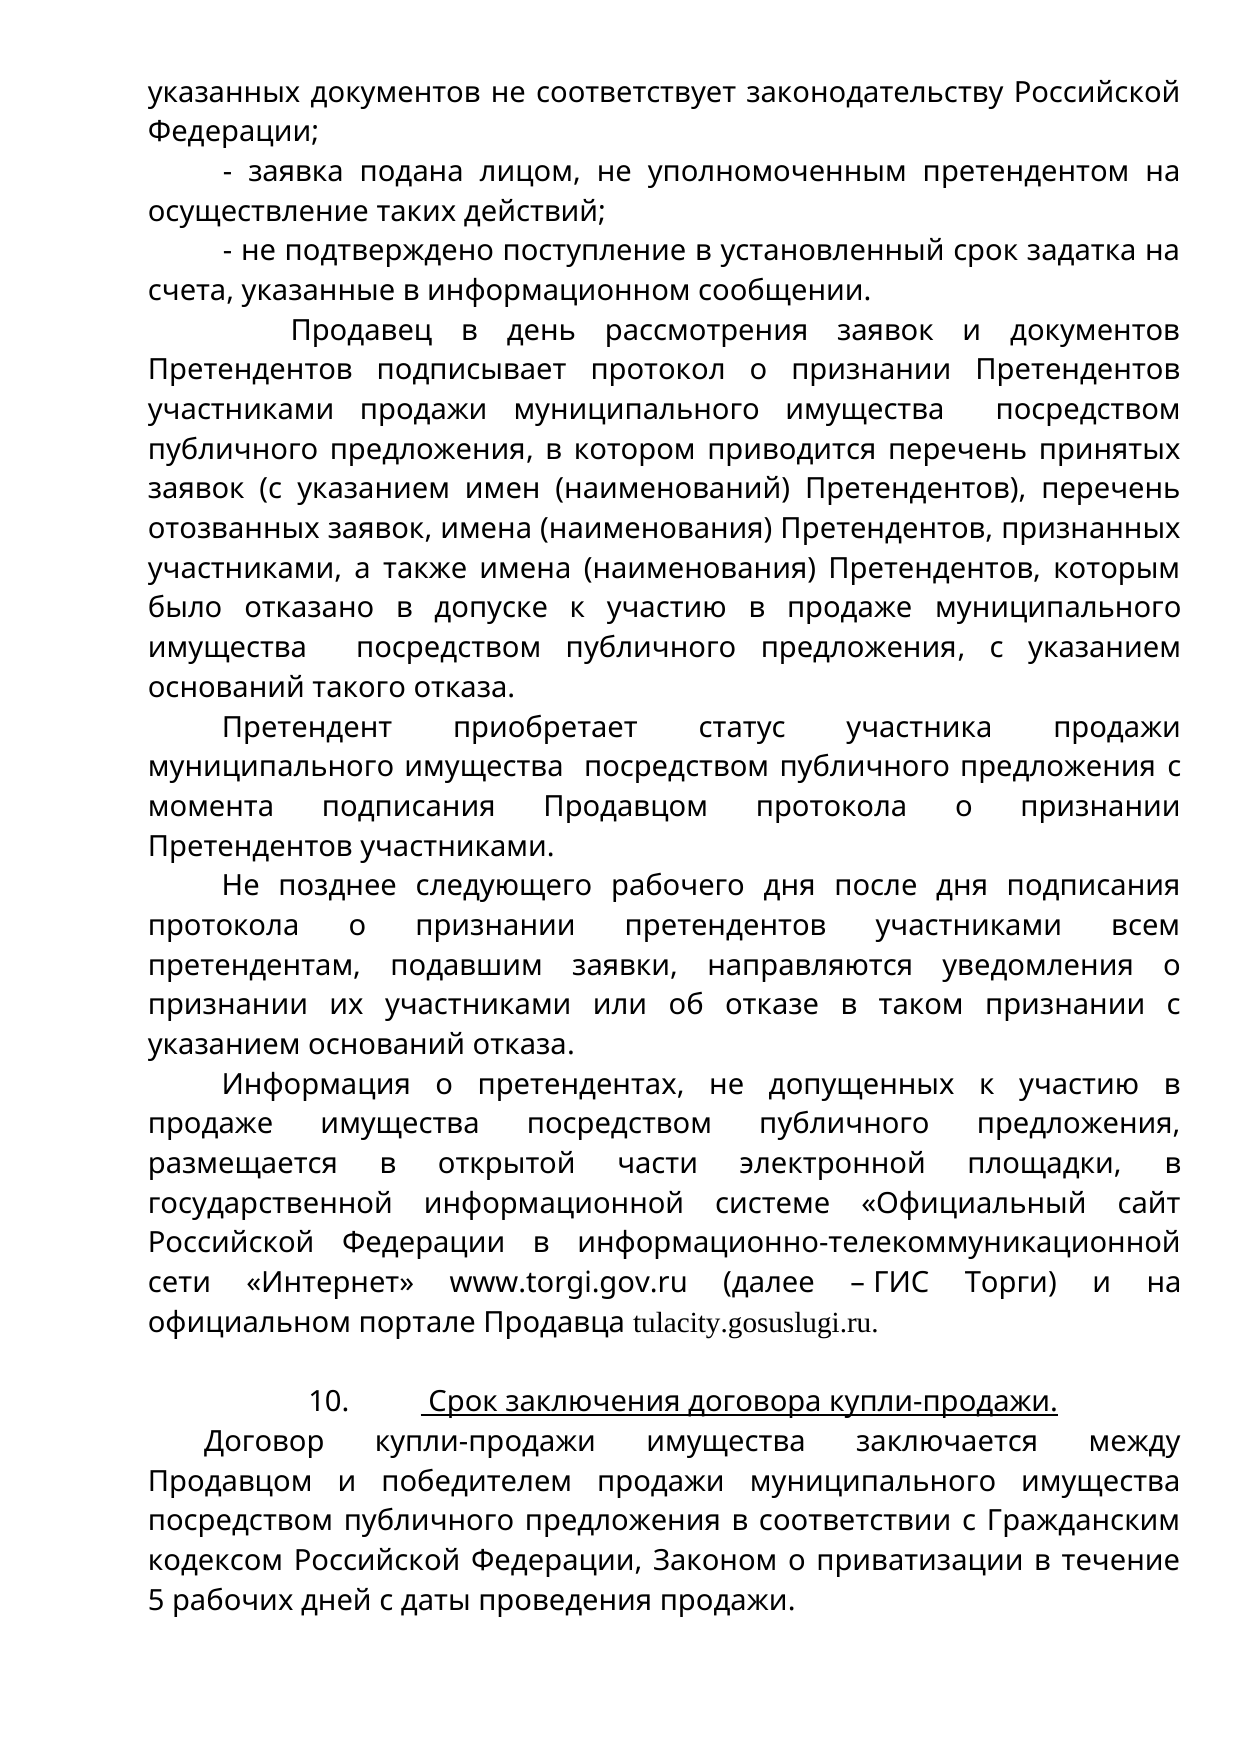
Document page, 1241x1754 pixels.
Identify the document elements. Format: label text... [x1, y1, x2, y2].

text Продавец в день рассмотрения заявок и документов Претендентов подписывает протокол о признании Претендентов участниками продажи муниципального имущества посредством публичного предложения, в котором приводится перечень принятых заявок (с указанием имен (наименований) Претендентов), перечень отозванных заявок, имена (наименования) Претендентов, признанных участниками, а также имена (наименования) Претендентов, которым было отказано в допуске к участию в продаже муниципального имущества посредством публичного предложения, с указанием оснований такого отказа. [148, 309, 1181, 706]
text Не позднее следующего рабочего дня после дня подписания протокола о признании претендентов участниками всем претендентам, подавшим заявки, направляются уведомления о признании их участниками или об отказе в таком признании с указанием оснований отказа. [148, 864, 1181, 1063]
text - не подтверждено поступление в установленный срок задатка на счета, указанные в информационном сообщении. [148, 229, 1181, 309]
text Договор купли-продажи имущества заключается между Продавцом и победителем продажи муниципального имущества посредством публичного предложения в соответствии с Гражданским кодексом Российской Федерации, Законом о приватизации в течение 5 рабочих дней с даты проведения продажи. [148, 1420, 1181, 1619]
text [148, 71, 1181, 150]
text - заявка подана лицом, не уполномоченным претендентом на осуществление таких действий; [148, 150, 1181, 229]
text Претендент приобретает статус участника продажи муниципального имущества посредством публичного предложения с момента подписания Продавцом протокола о признании Претендентов участниками. [148, 706, 1181, 864]
list Срок заключения договора купли-продажи. [185, 1381, 1181, 1420]
text Информация о претендентах, не допущенных к участию в продаже имущества посредством публичного предложения, размещается в открытой части электронной площадки, в государственной информационной системе «Официальный сайт Российской Федерации в информационно-телекоммуникационной сети «Интернет» www.torgi.gov.ru (далее – ГИС Торги) и на официальном портале Продавца tulacity.gosuslugi.ru. [148, 1063, 1181, 1341]
